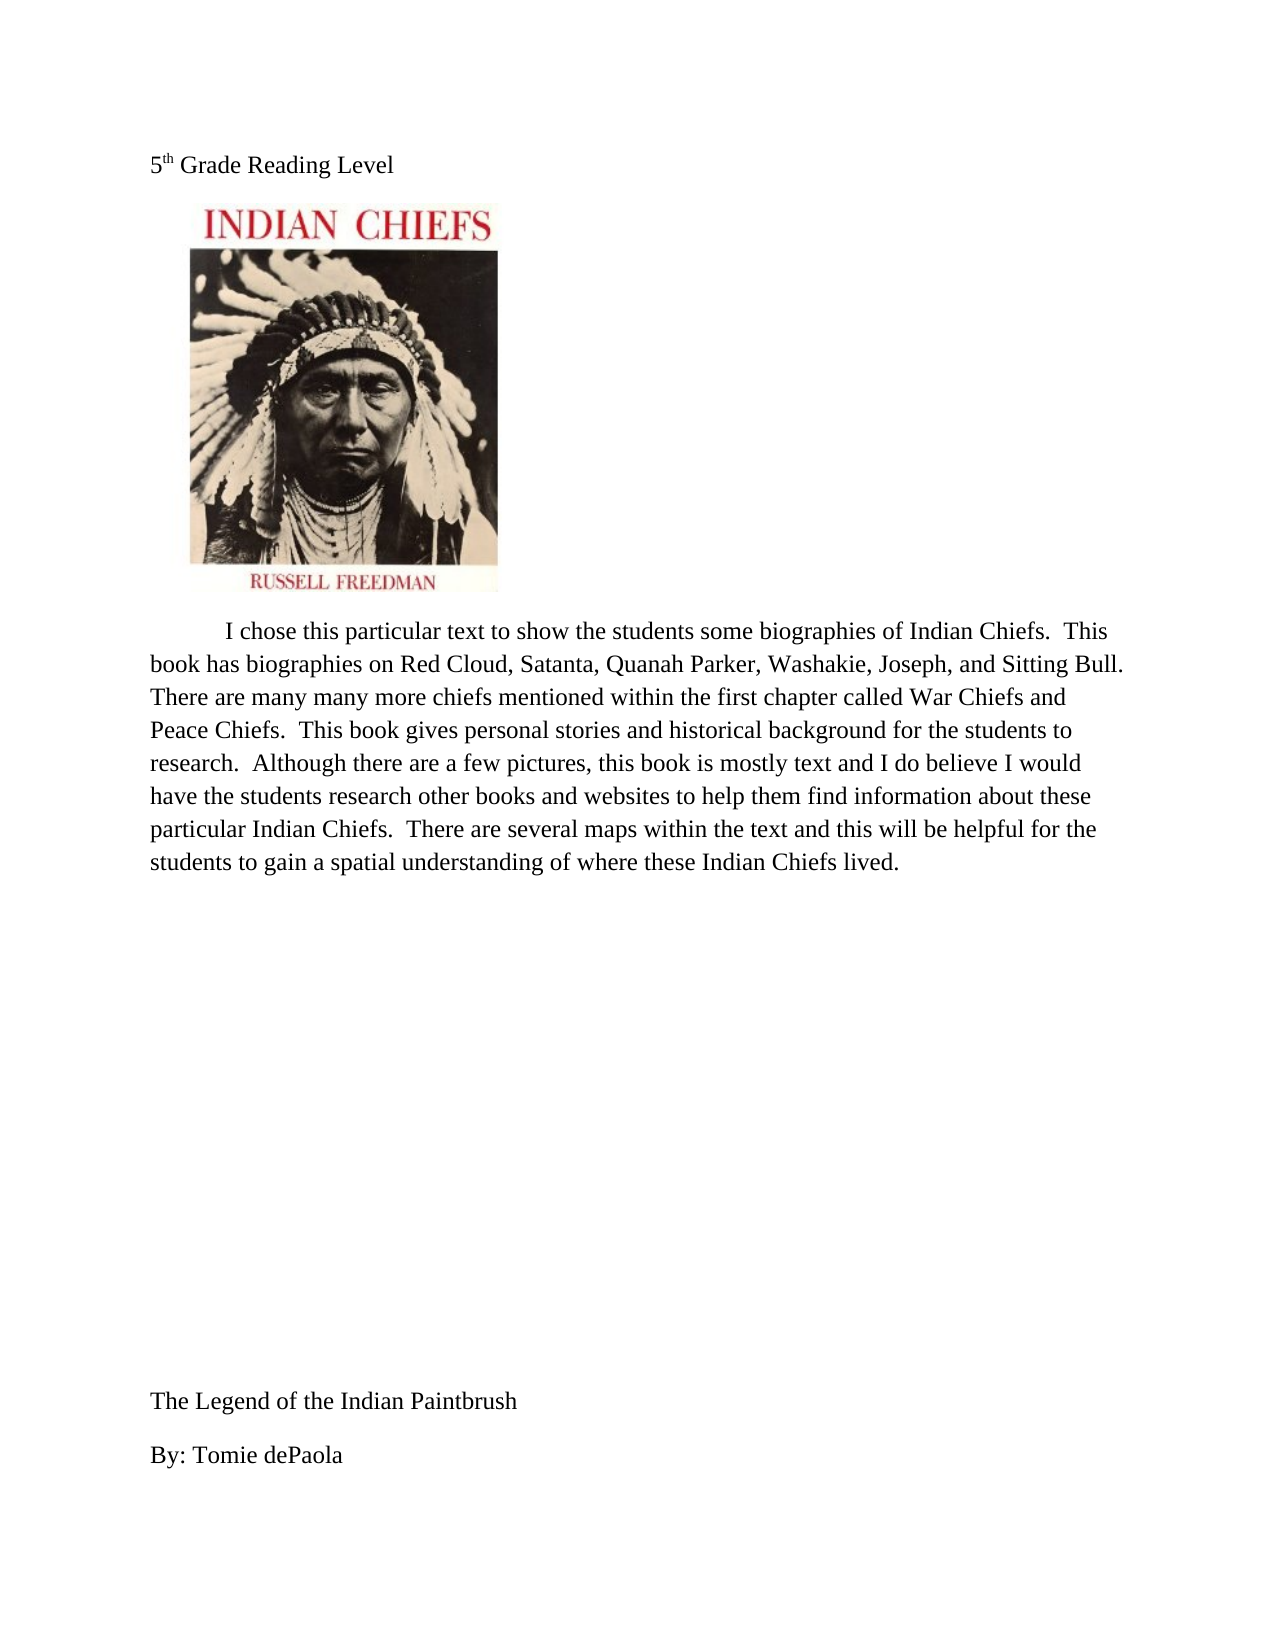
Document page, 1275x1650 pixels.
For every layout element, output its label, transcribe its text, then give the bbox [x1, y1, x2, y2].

text 5th Grade Reading Level [150, 150, 1125, 179]
picture [150, 203, 538, 592]
text I chose this particular text to show the students some biographies of Indian Chiefs. This book has biographies on Red Cloud, Satanta, Quanah Parker, Washakie, Joseph, and Sitting Bull. There are many many more chiefs mentioned within the first chapter called War Chiefs and Peace Chiefs. This book gives personal stories and historical background for the students to research. Although there are a few pictures, this book is mostly text and I do believe I would have the students research other books and websites to help them find information about these particular Indian Chiefs. There are several maps within the text and this will be helpful for the students to gain a spatial understanding of where these Indian Chiefs lived. [150, 616, 1125, 876]
text By: Tomie dePaola [150, 1440, 1125, 1469]
text The Legend of the Indian Paintbrush [150, 1386, 1125, 1415]
